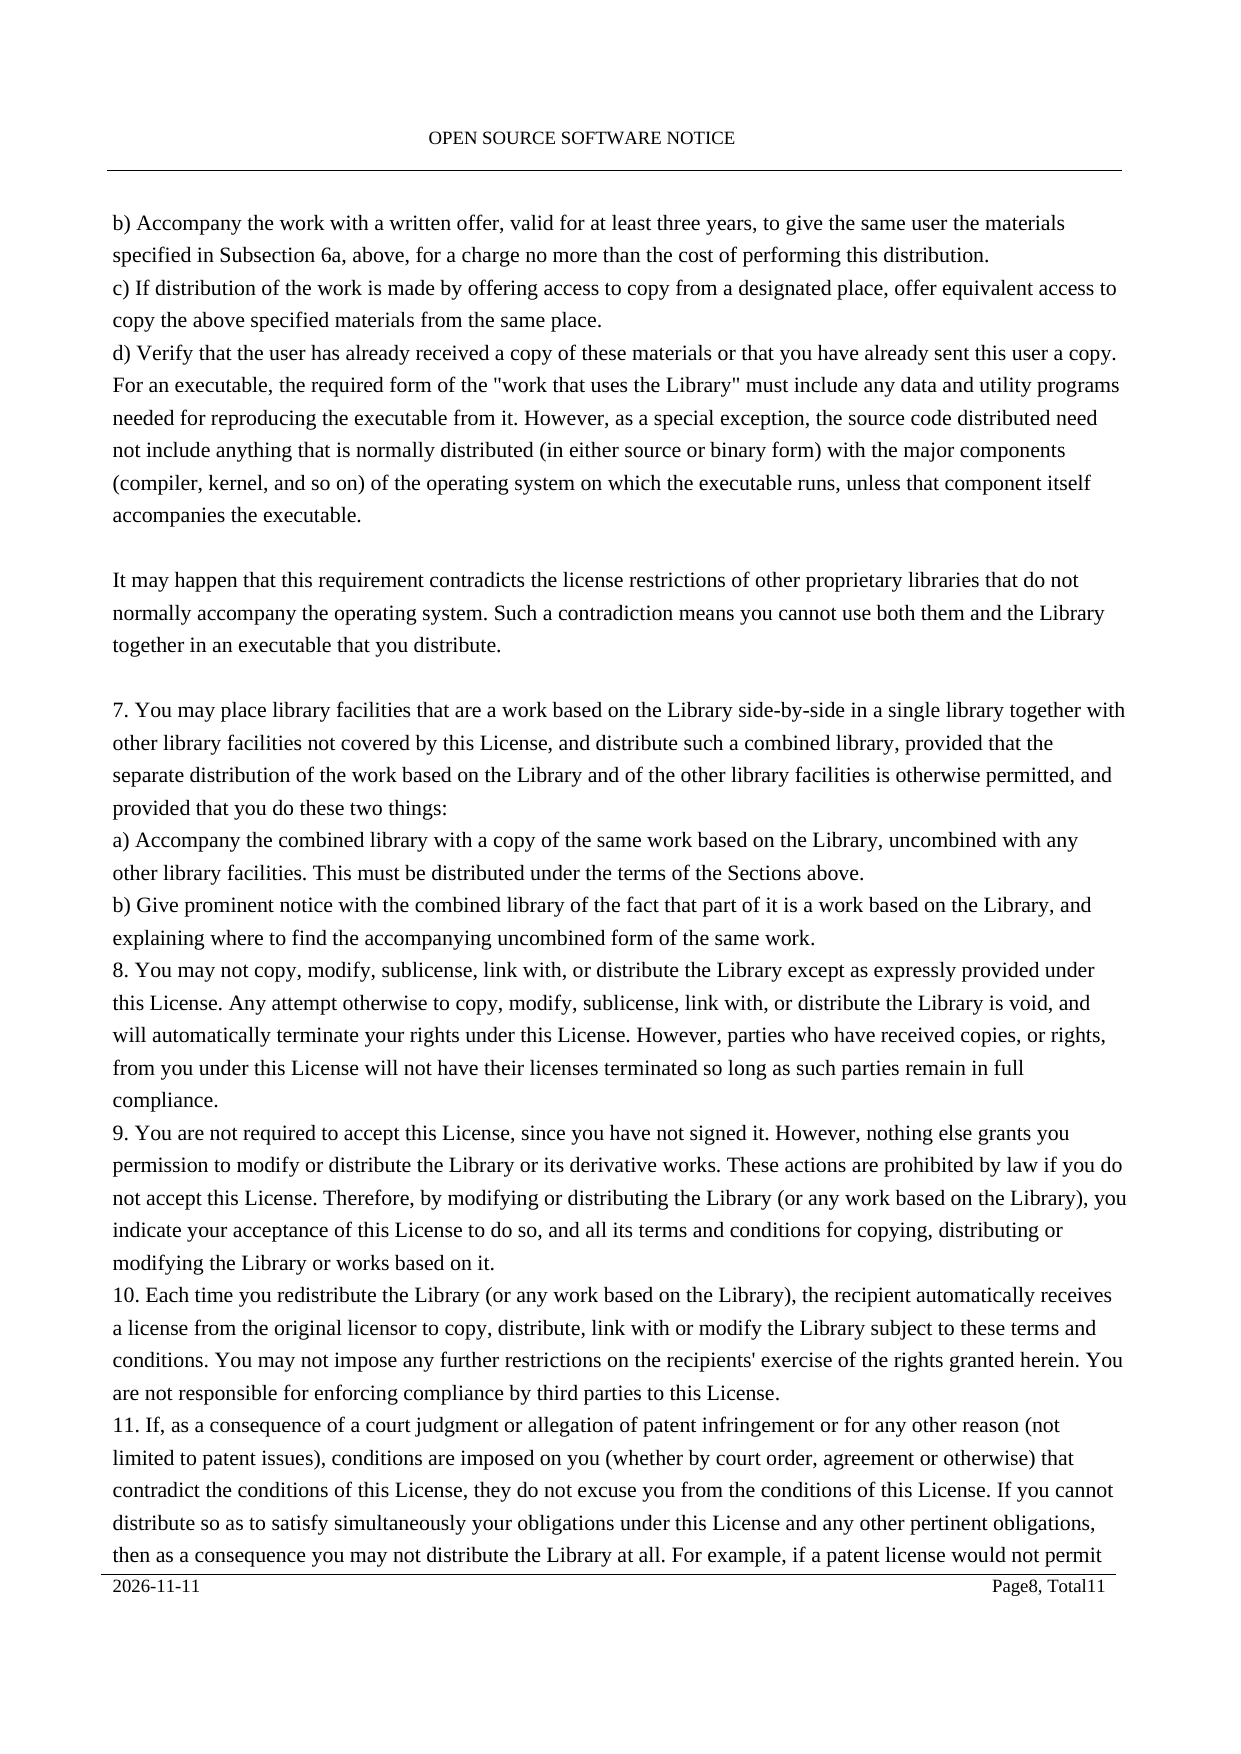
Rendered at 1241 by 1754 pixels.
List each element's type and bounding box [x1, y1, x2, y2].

text [112, 206, 1128, 1571]
